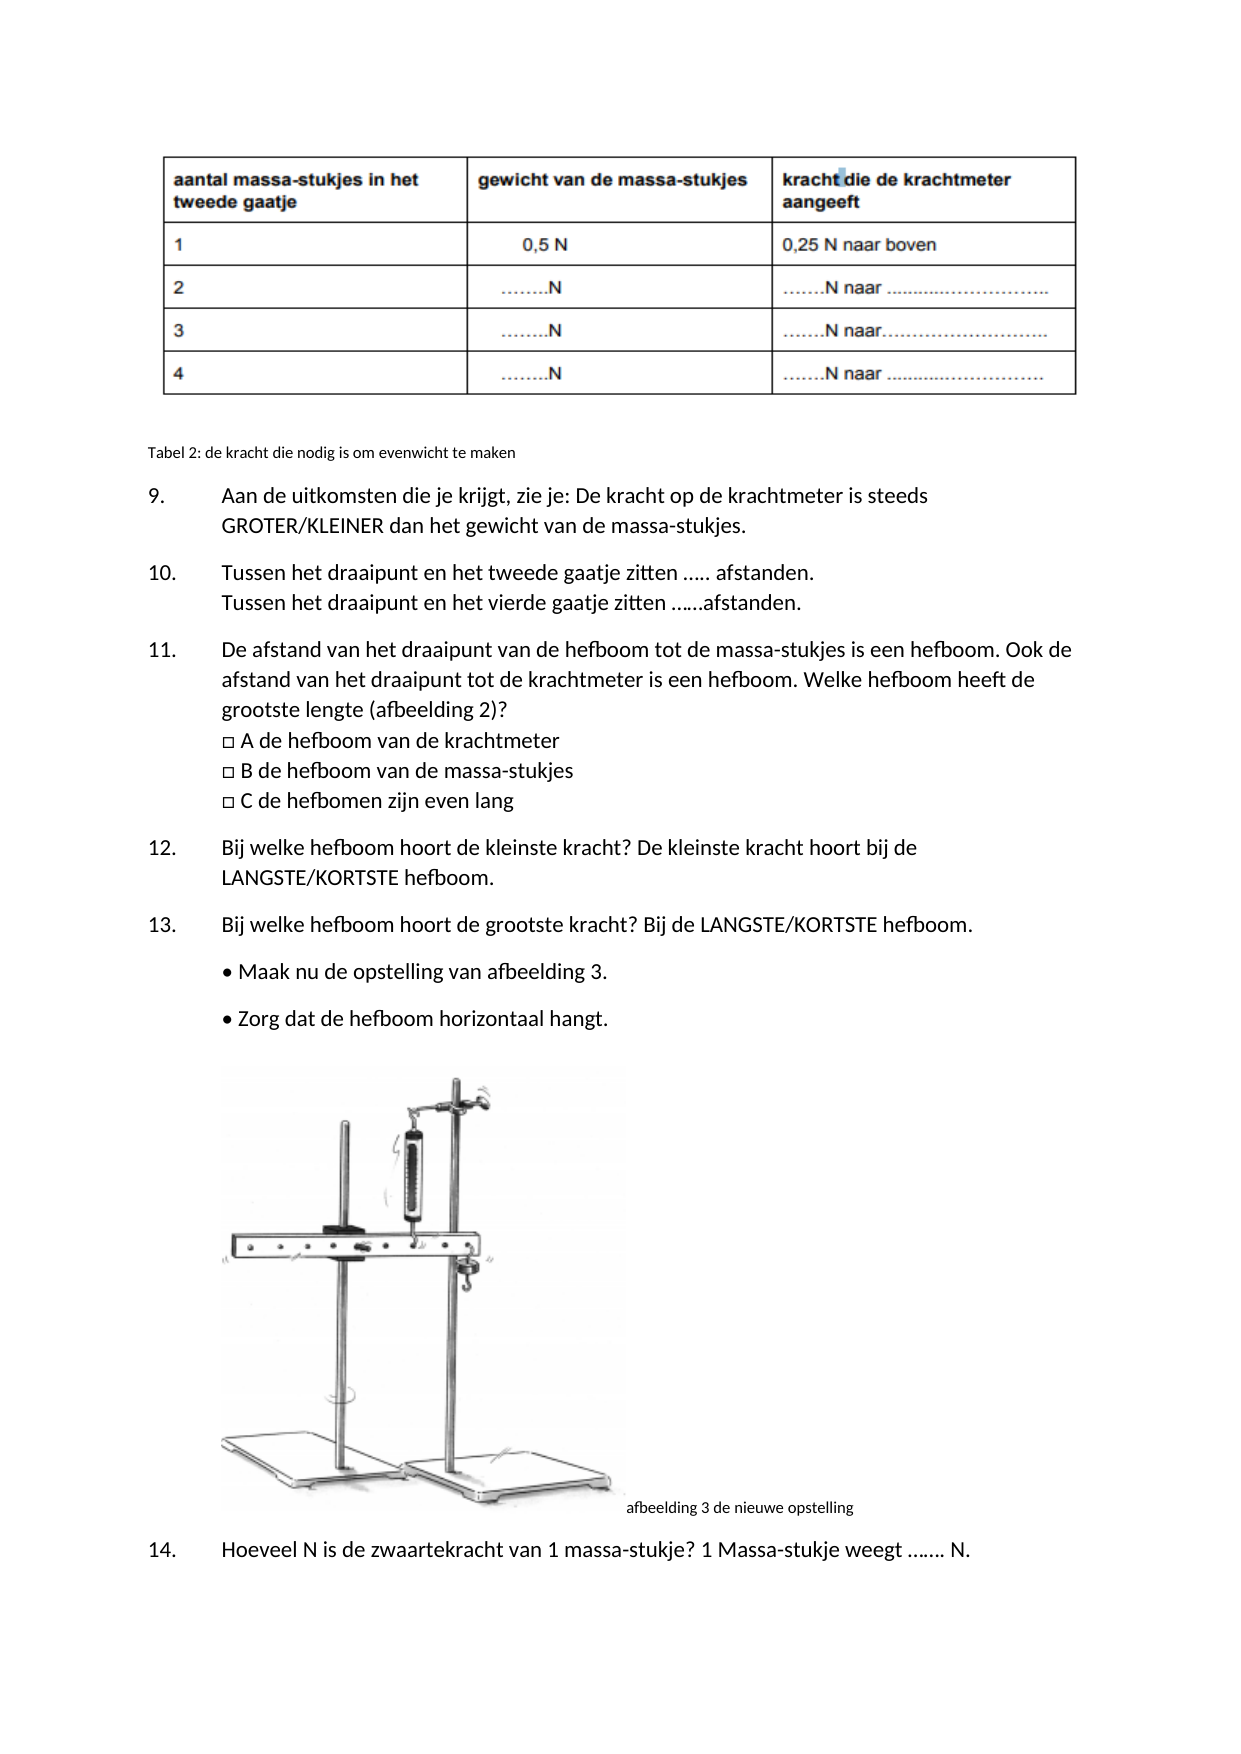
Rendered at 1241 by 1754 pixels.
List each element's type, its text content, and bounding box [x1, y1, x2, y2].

picture [221, 1050, 627, 1514]
text 11. De afstand van het draaipunt van de hefboom tot de massa-stukjes is een hefboom. Ook de afstand van het draaipunt tot de krachtmeter is een hefboom. Welke hefboom heeft de grootste lengte (afbeelding 2)? □ A de hefboom van de krachtmeter □ B de hefboom van de massa-stukjes □ C de hefbomen zijn even lang [148, 635, 1093, 814]
text 12. Bij welke hefboom hoort de kleinste kracht? De kleinste kracht hoort bij de LANGSTE/KORTSTE hefboom. [148, 833, 1093, 891]
text 14. Hoeveel N is de zwaartekracht van 1 massa-stukje? 1 Massa-stukje weegt ……. N. [148, 1536, 1093, 1564]
text 9. Aan de uitkomsten die je krijgt, zie je: De kracht op de krachtmeter is steeds GROTER/KLEINER dan het gewicht van de massa-stukjes. [148, 481, 1093, 539]
picture [147, 147, 1093, 424]
text • Zorg dat de hefboom horizontaal hangt. [221, 1004, 1093, 1032]
text 10. Tussen het draaipunt en het tweede gaatje zitten ….. afstanden. Tussen het draaipunt en het vierde gaatje zitten ……afstanden. [148, 558, 1093, 616]
text • Maak nu de opstelling van afbeelding 3. [221, 957, 1093, 985]
text Tabel 2: de kracht die nodig is om evenwicht te maken [148, 442, 1093, 463]
text 13. Bij welke hefboom hoort de grootste kracht? Bij de LANGSTE/KORTSTE hefboom. [148, 910, 1093, 938]
